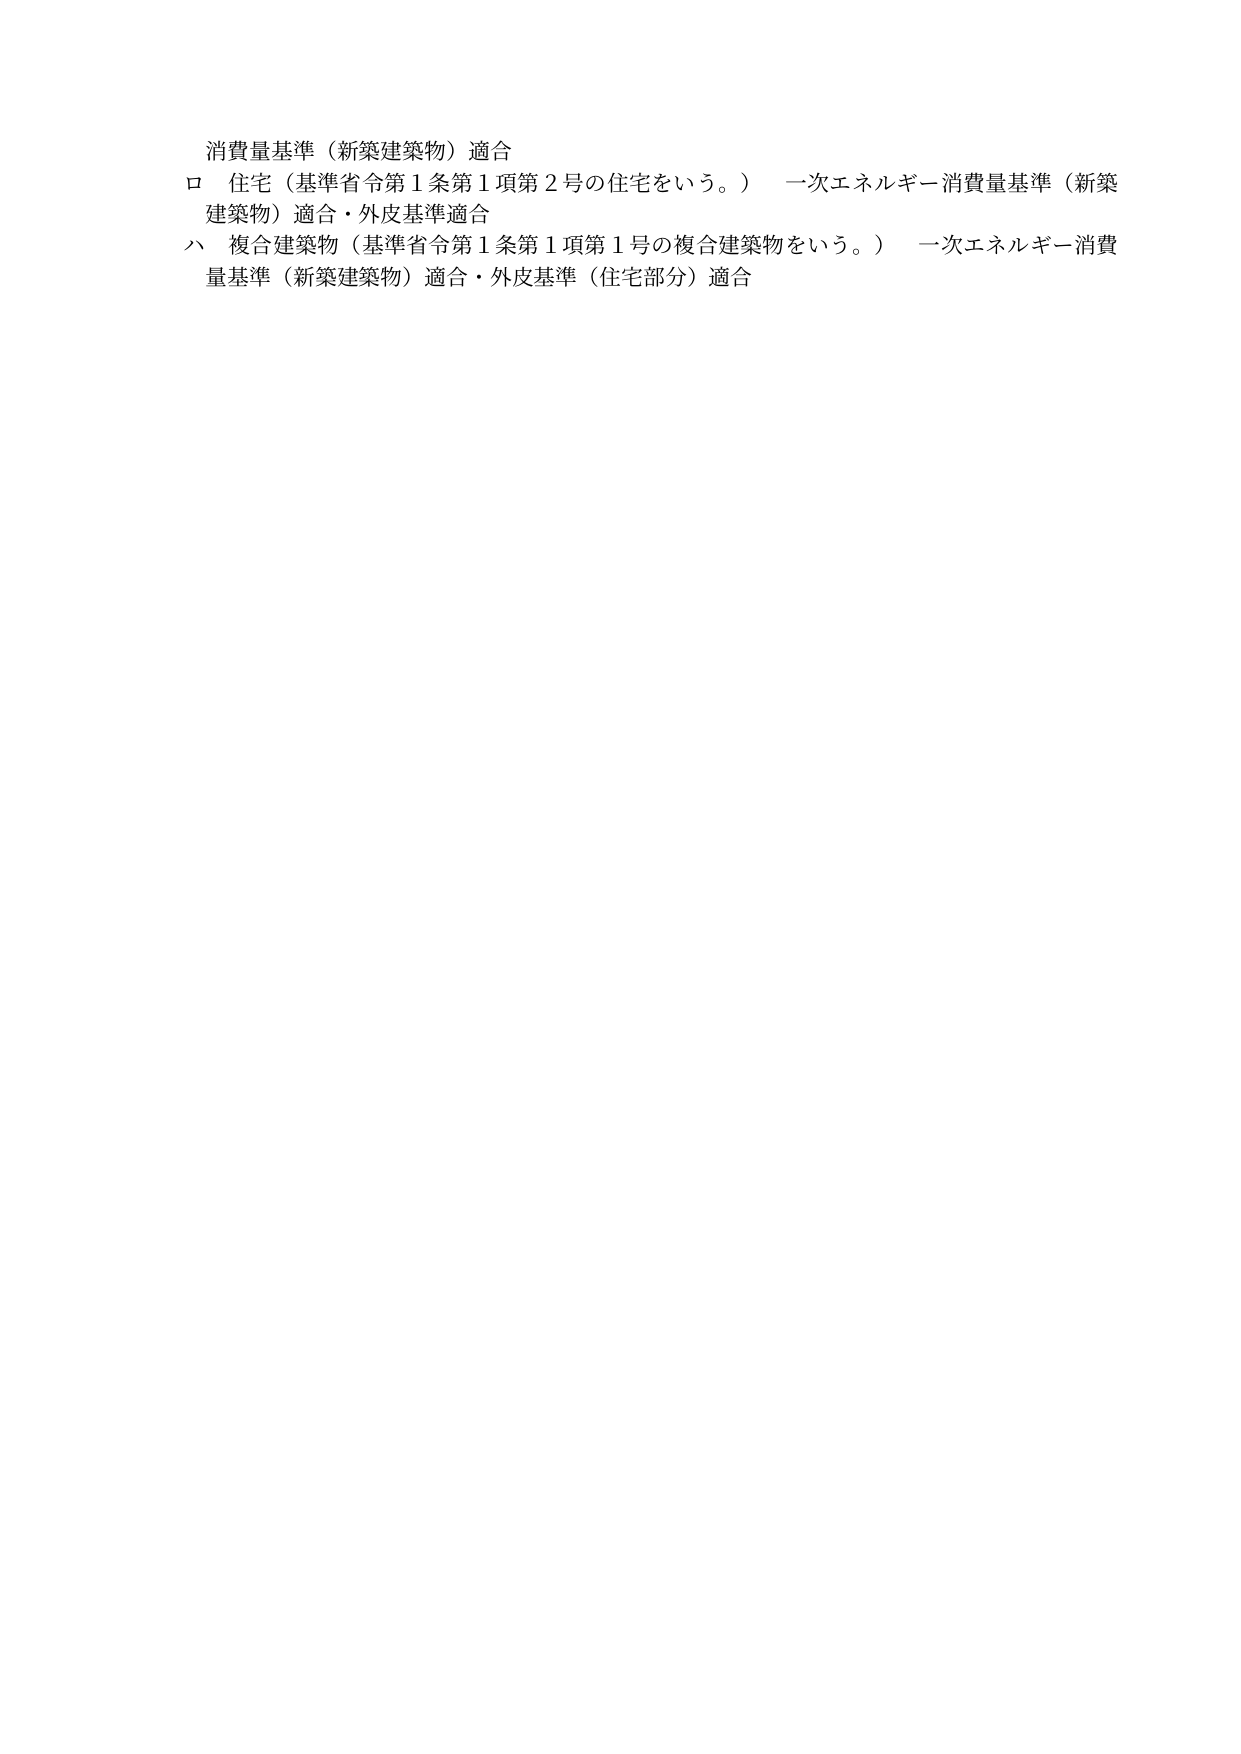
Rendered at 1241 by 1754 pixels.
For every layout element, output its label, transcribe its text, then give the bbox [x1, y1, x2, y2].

text ロ 住宅（基準省令第１条第１項第２号の住宅をいう。） 一次エネルギー消費量基準（新築建築物）適合・外皮基準適合 [184, 166, 1122, 229]
text ハ 複合建築物（基準省令第１条第１項第１号の複合建築物をいう。） 一次エネルギー消費量基準（新築建築物）適合・外皮基準（住宅部分）適合 [184, 229, 1122, 292]
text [184, 134, 1122, 166]
